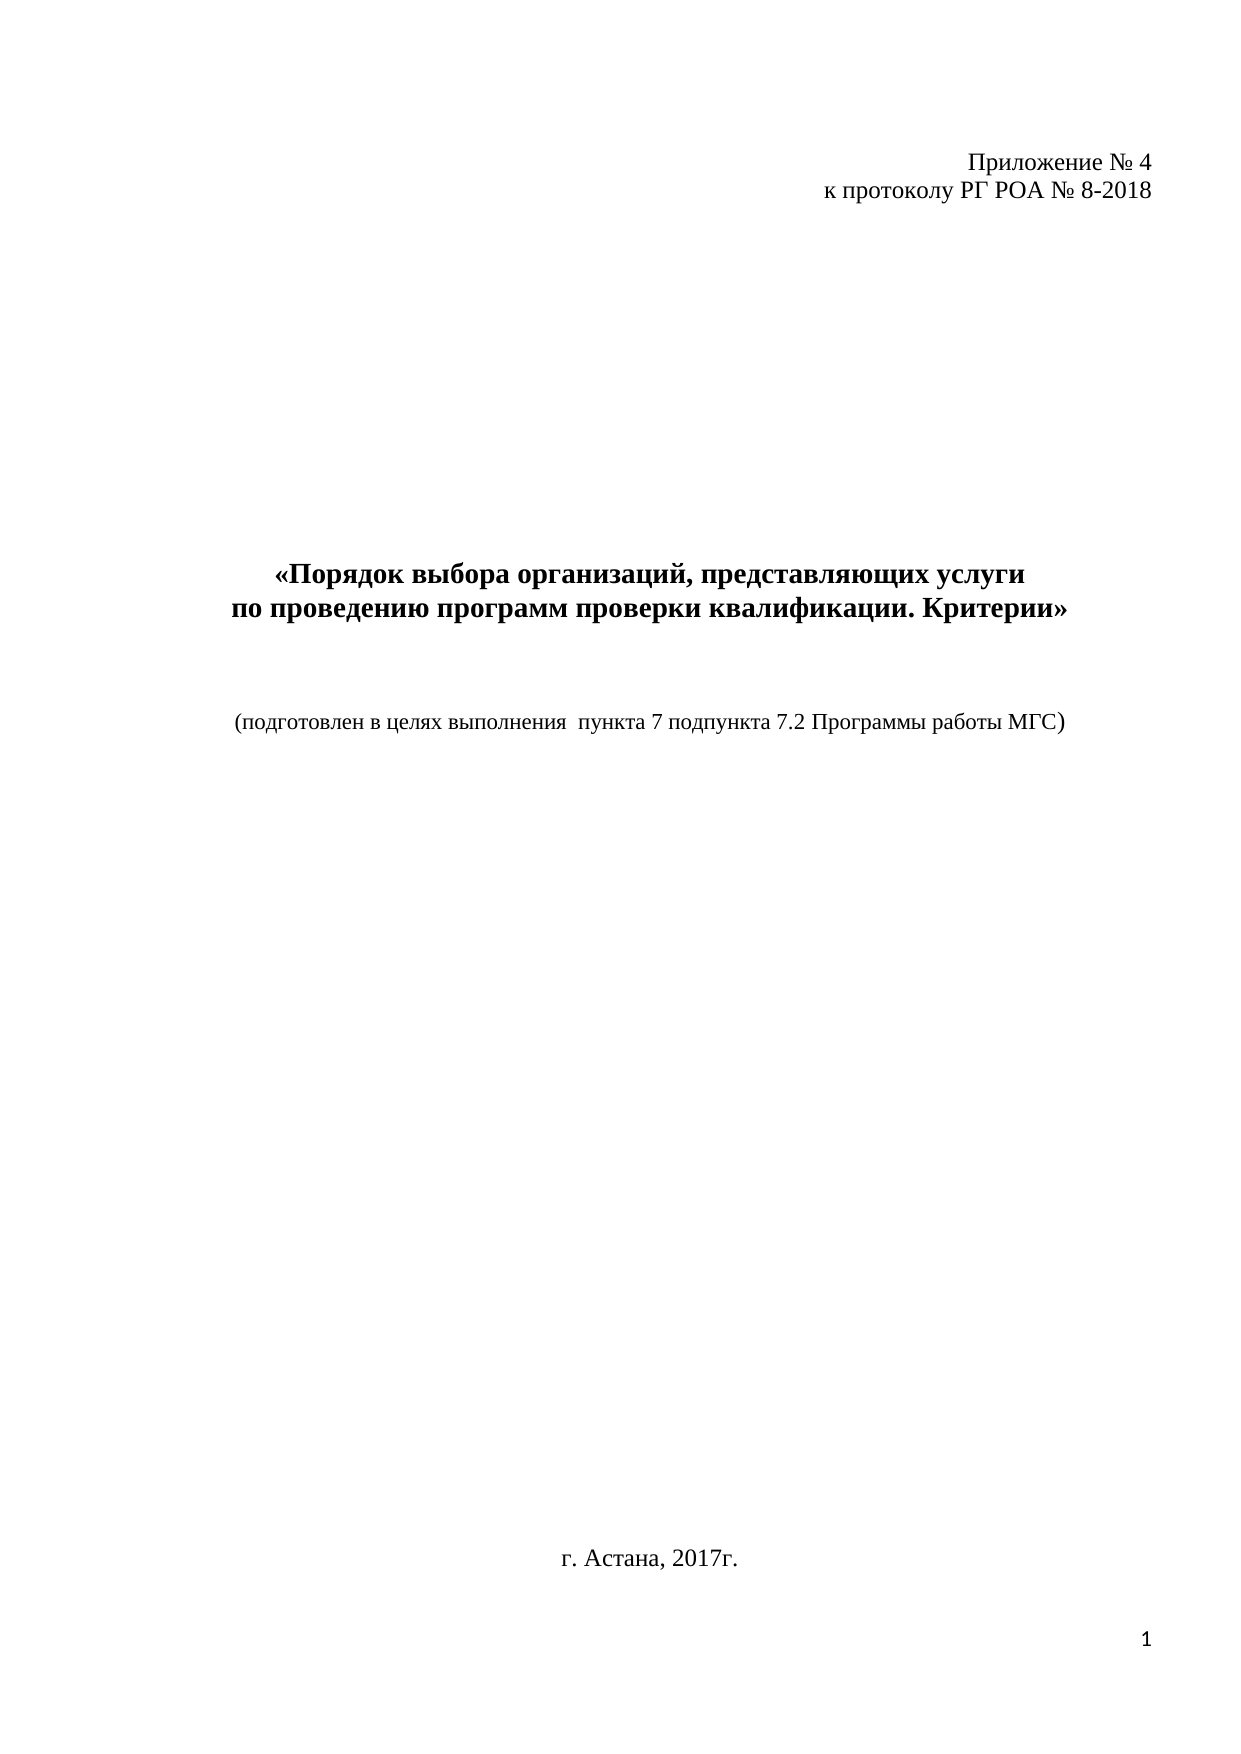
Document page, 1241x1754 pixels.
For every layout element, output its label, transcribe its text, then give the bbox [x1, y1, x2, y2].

text по проведению программ проверки квалификации. Критерии» [148, 590, 1152, 623]
text «Порядок выбора организаций, представляющих услуги [148, 556, 1152, 590]
text г. Астана, 2017г. [148, 1543, 1152, 1571]
text Приложение № 4 [148, 147, 1152, 176]
text (подготовлен в целях выполнения пункта 7 подпункта 7.2 Программы работы МГС) [148, 706, 1152, 735]
text к протоколу РГ РОА № 8-2018 [148, 176, 1152, 204]
